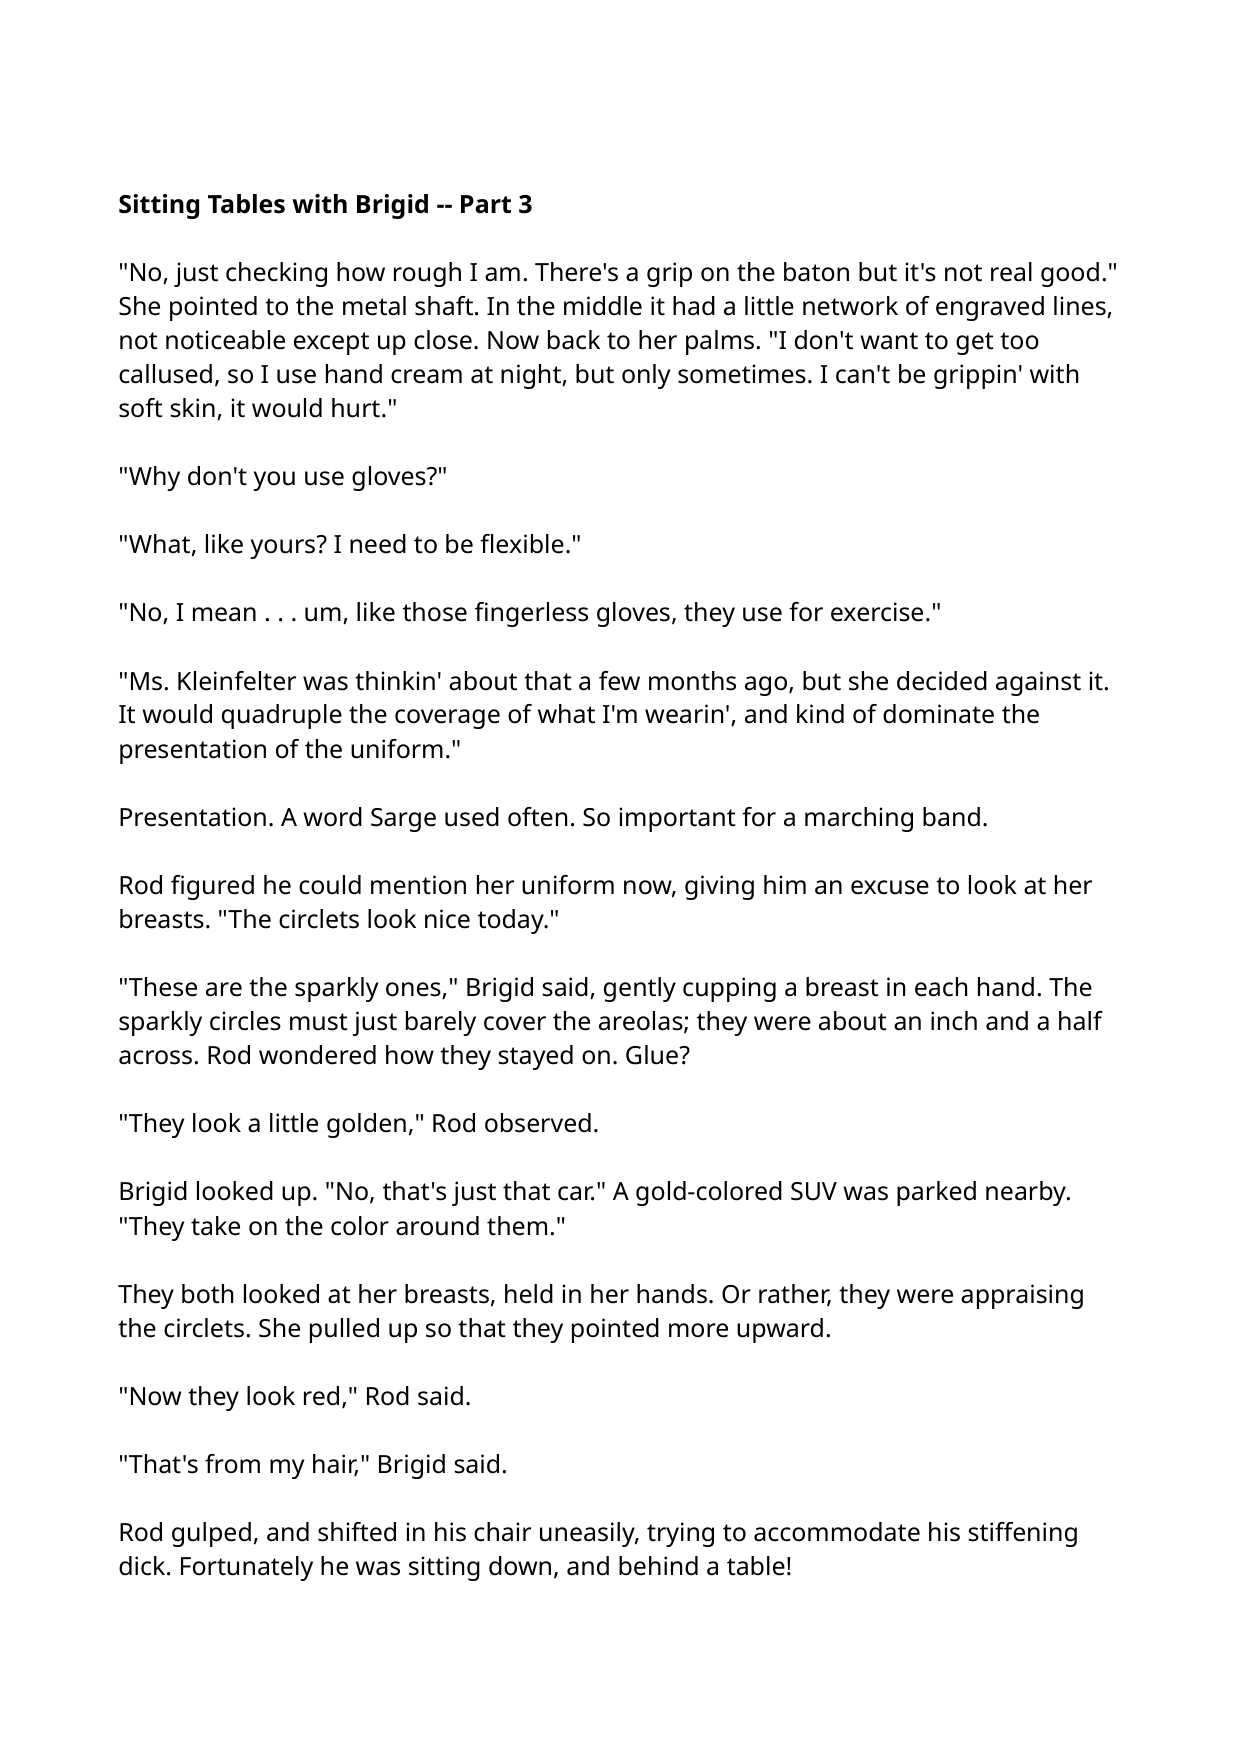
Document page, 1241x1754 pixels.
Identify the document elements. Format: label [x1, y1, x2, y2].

text [118, 186, 1122, 1617]
